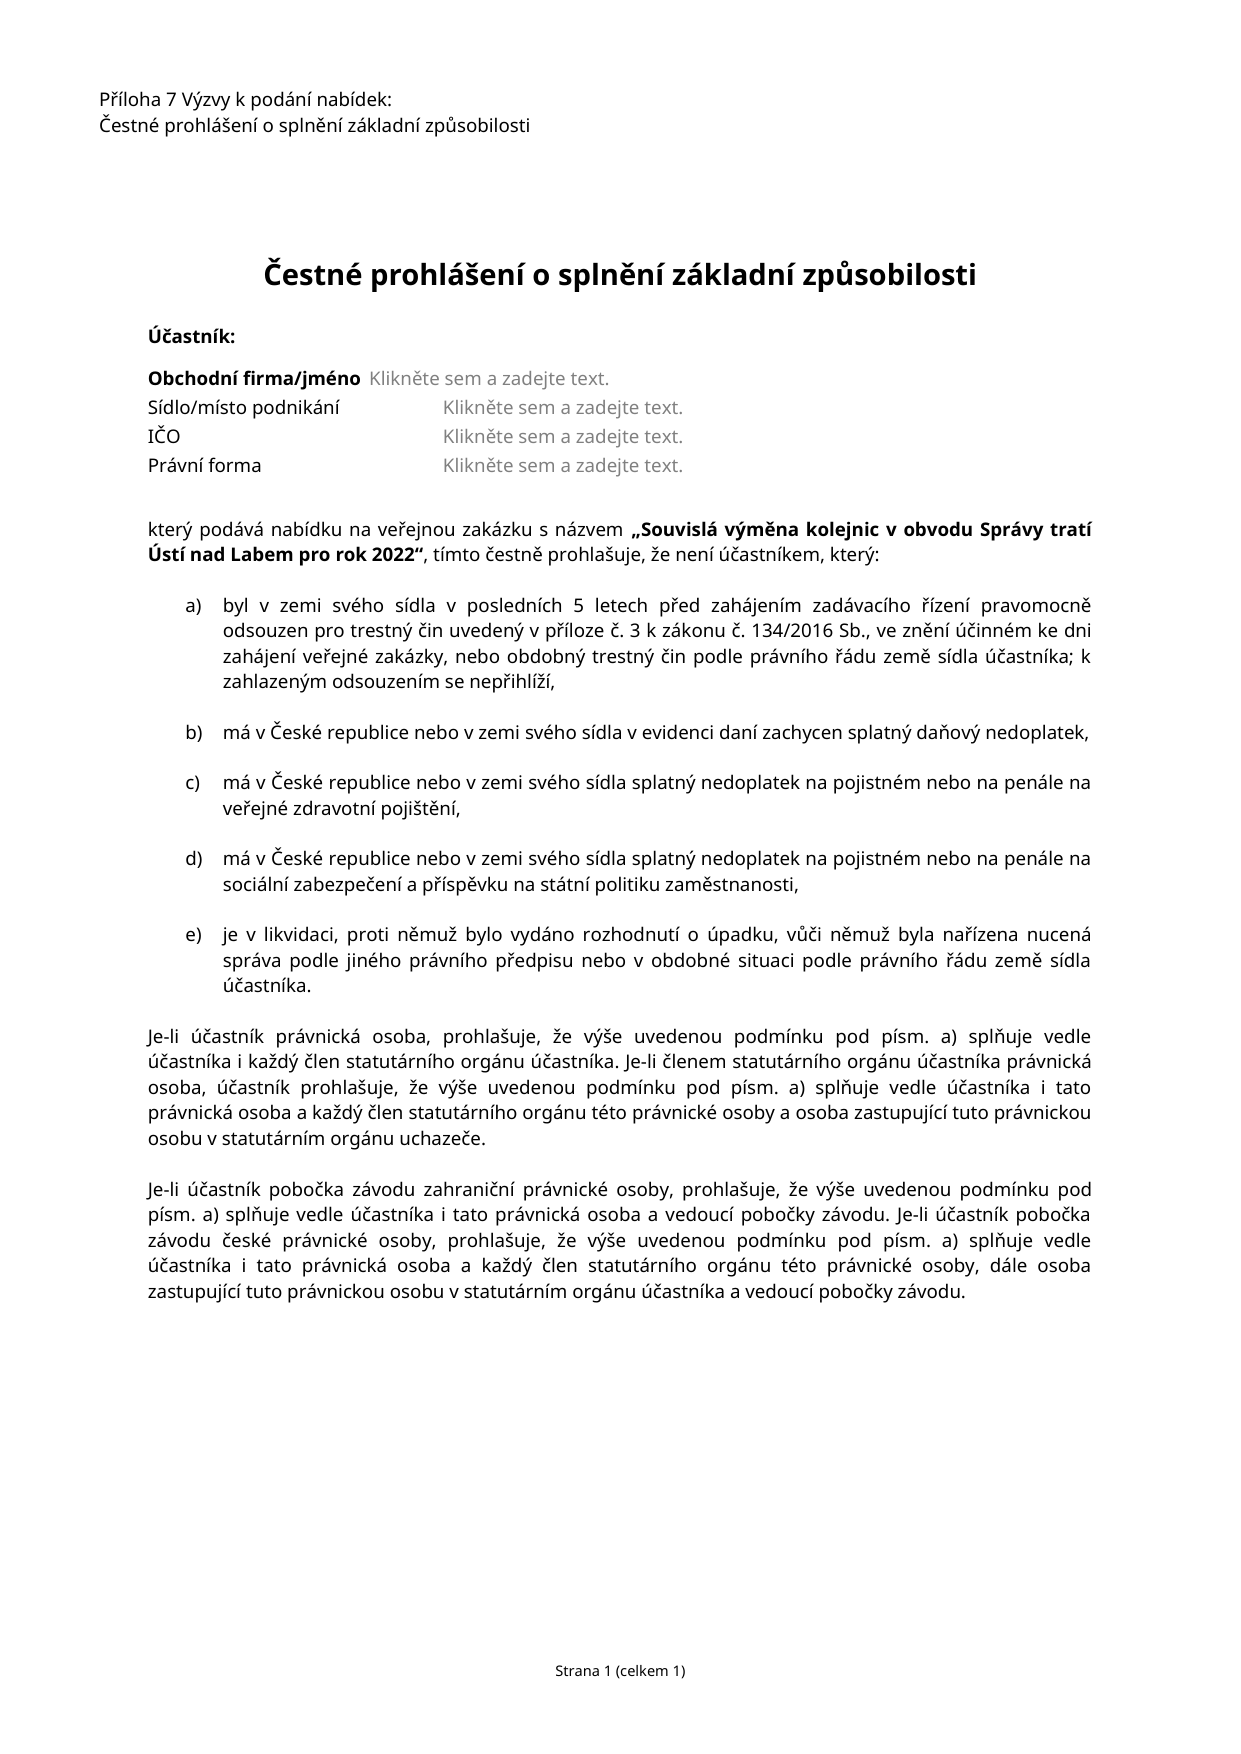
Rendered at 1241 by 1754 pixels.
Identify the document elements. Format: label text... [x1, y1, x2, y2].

list má v České republice nebo v zemi svého sídla splatný nedoplatek na pojistném nebo na penále na sociální zabezpečení a příspěvku na státní politiku zaměstnanosti, [185, 846, 1093, 897]
text Obchodní firma/jméno [148, 362, 1093, 391]
list je v likvidaci, proti němuž bylo vydáno rozhodnutí o úpadku, vůči němuž byla nařízena nucená správa podle jiného právního předpisu nebo v obdobné situaci podle právního řádu země sídla účastníka. [185, 922, 1093, 998]
list byl v zemi svého sídla v posledních 5 letech před zahájením zadávacího řízení pravomocně odsouzen pro trestný čin uvedený v příloze č. 3 k zákonu č. 134/2016 Sb., ve znění účinném ke dni zahájení veřejné zakázky, nebo obdobný trestný čin podle právního řádu země sídla účastníka; k zahlazeným odsouzením se nepřihlíží, [185, 592, 1093, 694]
text Je-li účastník pobočka závodu zahraniční právnické osoby, prohlašuje, že výše uvedenou podmínku pod písm. a) splňuje vedle účastníka i tato právnická osoba a vedoucí pobočky závodu. Je-li účastník pobočka závodu české právnické osoby, prohlašuje, že výše uvedenou podmínku pod písm. a) splňuje vedle účastníka i tato právnická osoba a každý člen statutárního orgánu této právnické osoby, dále osoba zastupující tuto právnickou osobu v statutárním orgánu účastníka a vedoucí pobočky závodu. [148, 1176, 1093, 1304]
list má v České republice nebo v zemi svého sídla splatný nedoplatek na pojistném nebo na penále na veřejné zdravotní pojištění, [185, 769, 1093, 821]
text Sídlo/místo podnikání [148, 391, 1093, 420]
text Je-li účastník právnická osoba, prohlašuje, že výše uvedenou podmínku pod písm. a) splňuje vedle účastníka i každý člen statutárního orgánu účastníka. Je-li členem statutárního orgánu účastníka právnická osoba, účastník prohlašuje, že výše uvedenou podmínku pod písm. a) splňuje vedle účastníka i tato právnická osoba a každý člen statutárního orgánu této právnické osoby a osoba zastupující tuto právnickou osobu v statutárním orgánu uchazeče. [148, 1023, 1093, 1151]
title Čestné prohlášení o splnění základní způsobilosti [148, 254, 1093, 293]
text který podává nabídku na veřejnou zakázku s názvem „Souvislá výměna kolejnic v obvodu Správy tratí Ústí nad Labem pro rok 2022“, tímto čestně prohlašuje, že není účastníkem, který: [148, 516, 1093, 567]
text Právní forma [148, 449, 1093, 478]
list má v České republice nebo v zemi svého sídla v evidenci daní zachycen splatný daňový nedoplatek, [185, 719, 1093, 744]
text Účastník: [148, 318, 1093, 349]
text IČO [148, 420, 1093, 449]
